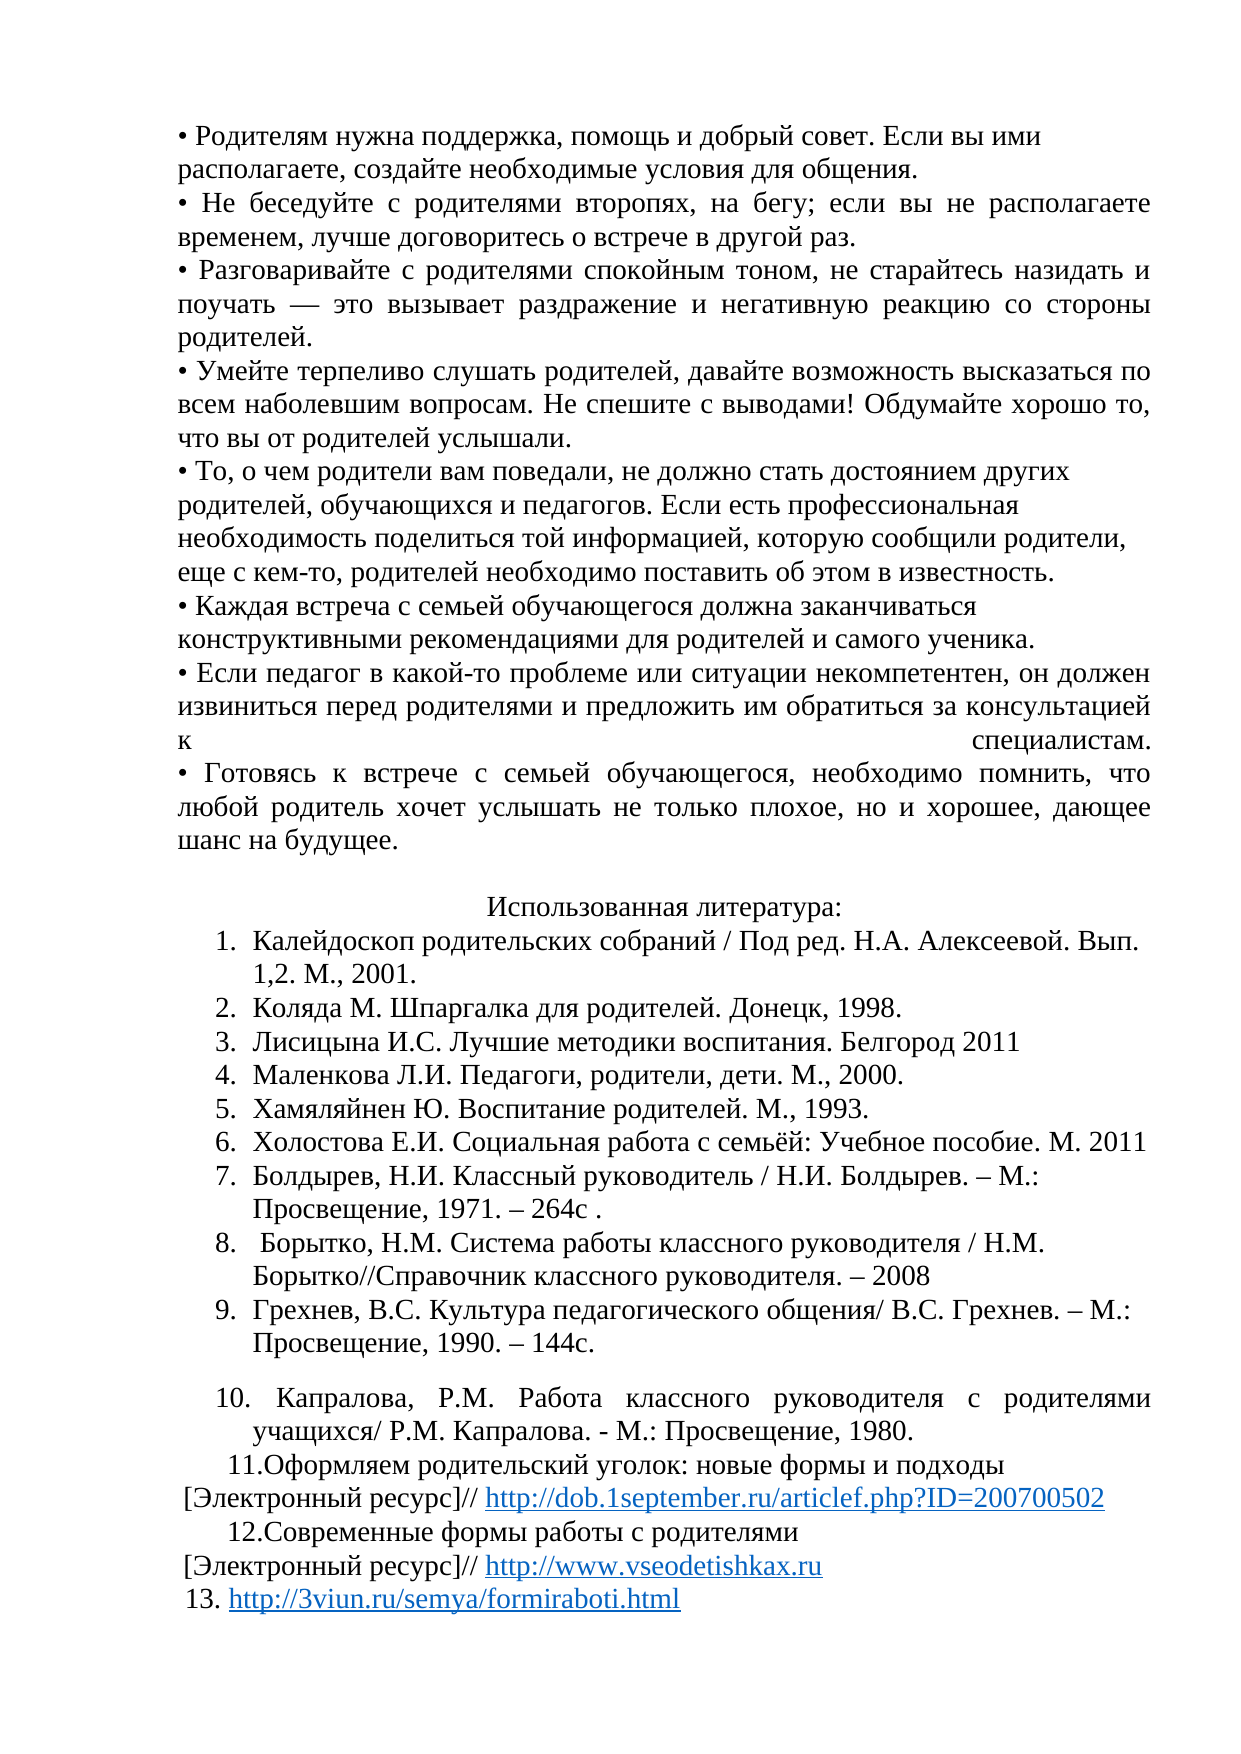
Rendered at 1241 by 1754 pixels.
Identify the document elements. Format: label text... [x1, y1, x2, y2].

text 11.Оформляем родительский уголок: новые формы и подходы [Электронный ресурс]// http://dob.1september.ru/articlef.php?ID=200700502 [183, 1447, 1152, 1514]
list Лисицына И.С. Лучшие методики воспитания. Белгород 2011 [215, 1024, 1152, 1057]
list Калейдоскоп родительских собраний / Под ред. Н.А. Алексеевой. Вып. 1,2. М., 2001. [215, 923, 1152, 990]
text • Разговаривайте с родителями спокойным тоном, не старайтесь назидать и поучать — это вызывает раздражение и негативную реакцию со стороны родителей. • Умейте терпеливо слушать родителей, давайте возможность высказаться по всем наболевшим вопросам. Не спешите с выводами! Обдумайте хорошо то, что вы от родителей услышали. [177, 252, 1152, 453]
list Маленкова Л.И. Педагоги, родители, дети. М., 2000. [215, 1057, 1152, 1091]
text Использованная литература: [177, 889, 1152, 923]
text • Если педагог в какой-то проблеме или ситуации некомпетентен, он должен извиниться перед родителями и предложить им обратиться за консультацией к специалистам. • Готовясь к встрече с семьей обучающегося, необходимо помнить, что любой родитель хочет услышать не только плохое, но и хорошее, дающее шанс на будущее. [177, 655, 1152, 856]
list Грехнев, В.С. Культура педагогического общения/ В.С. Грехнев. – М.: Просвещение, 1990. – 144с. [215, 1292, 1152, 1359]
list Хамяляйнен Ю. Воспитание родителей. М., 1993. [215, 1091, 1152, 1124]
list Борытко, Н.М. Система работы классного руководителя / Н.М. Борытко//Справочник классного руководителя. – 2008 [215, 1225, 1152, 1292]
list Холостова Е.И. Социальная работа с семьёй: Учебное пособие. М. 2011 [215, 1124, 1152, 1158]
text 13. http://3viun.ru/semya/formiraboti.html [177, 1581, 1152, 1615]
text • То, о чем родители вам поведали, не должно стать достоянием других родителей, обучающихся и педагогов. Если есть профессиональная необходимость поделиться той информацией, которую сообщили родители, еще с кем-то, родителей необходимо поставить об этом в известность. • Каждая встреча с семьей обучающегося должна заканчиваться конструктивными рекомендациями для родителей и самого ученика. [177, 453, 1152, 655]
text • Не беседуйте с родителями второпях, на бегу; если вы не располагаете временем, лучше договоритесь о встрече в другой раз. [177, 185, 1152, 252]
text [Электронный ресурс]// http://www.vseodetishkax.ru [183, 1548, 1152, 1581]
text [177, 118, 1152, 185]
list Болдырев, Н.И. Классный руководитель / Н.И. Болдырев. – М.: Просвещение, 1971. – 264с . [215, 1158, 1152, 1225]
list Коляда М. Шпаргалка для родителей. Донецк, 1998. [215, 990, 1152, 1024]
list Капралова, Р.М. Работа классного руководителя с родителями учащихся/ Р.М. Капралова. - М.: Просвещение, 1980. [215, 1380, 1152, 1447]
text 12.Современные формы работы с родителями [183, 1514, 1152, 1548]
